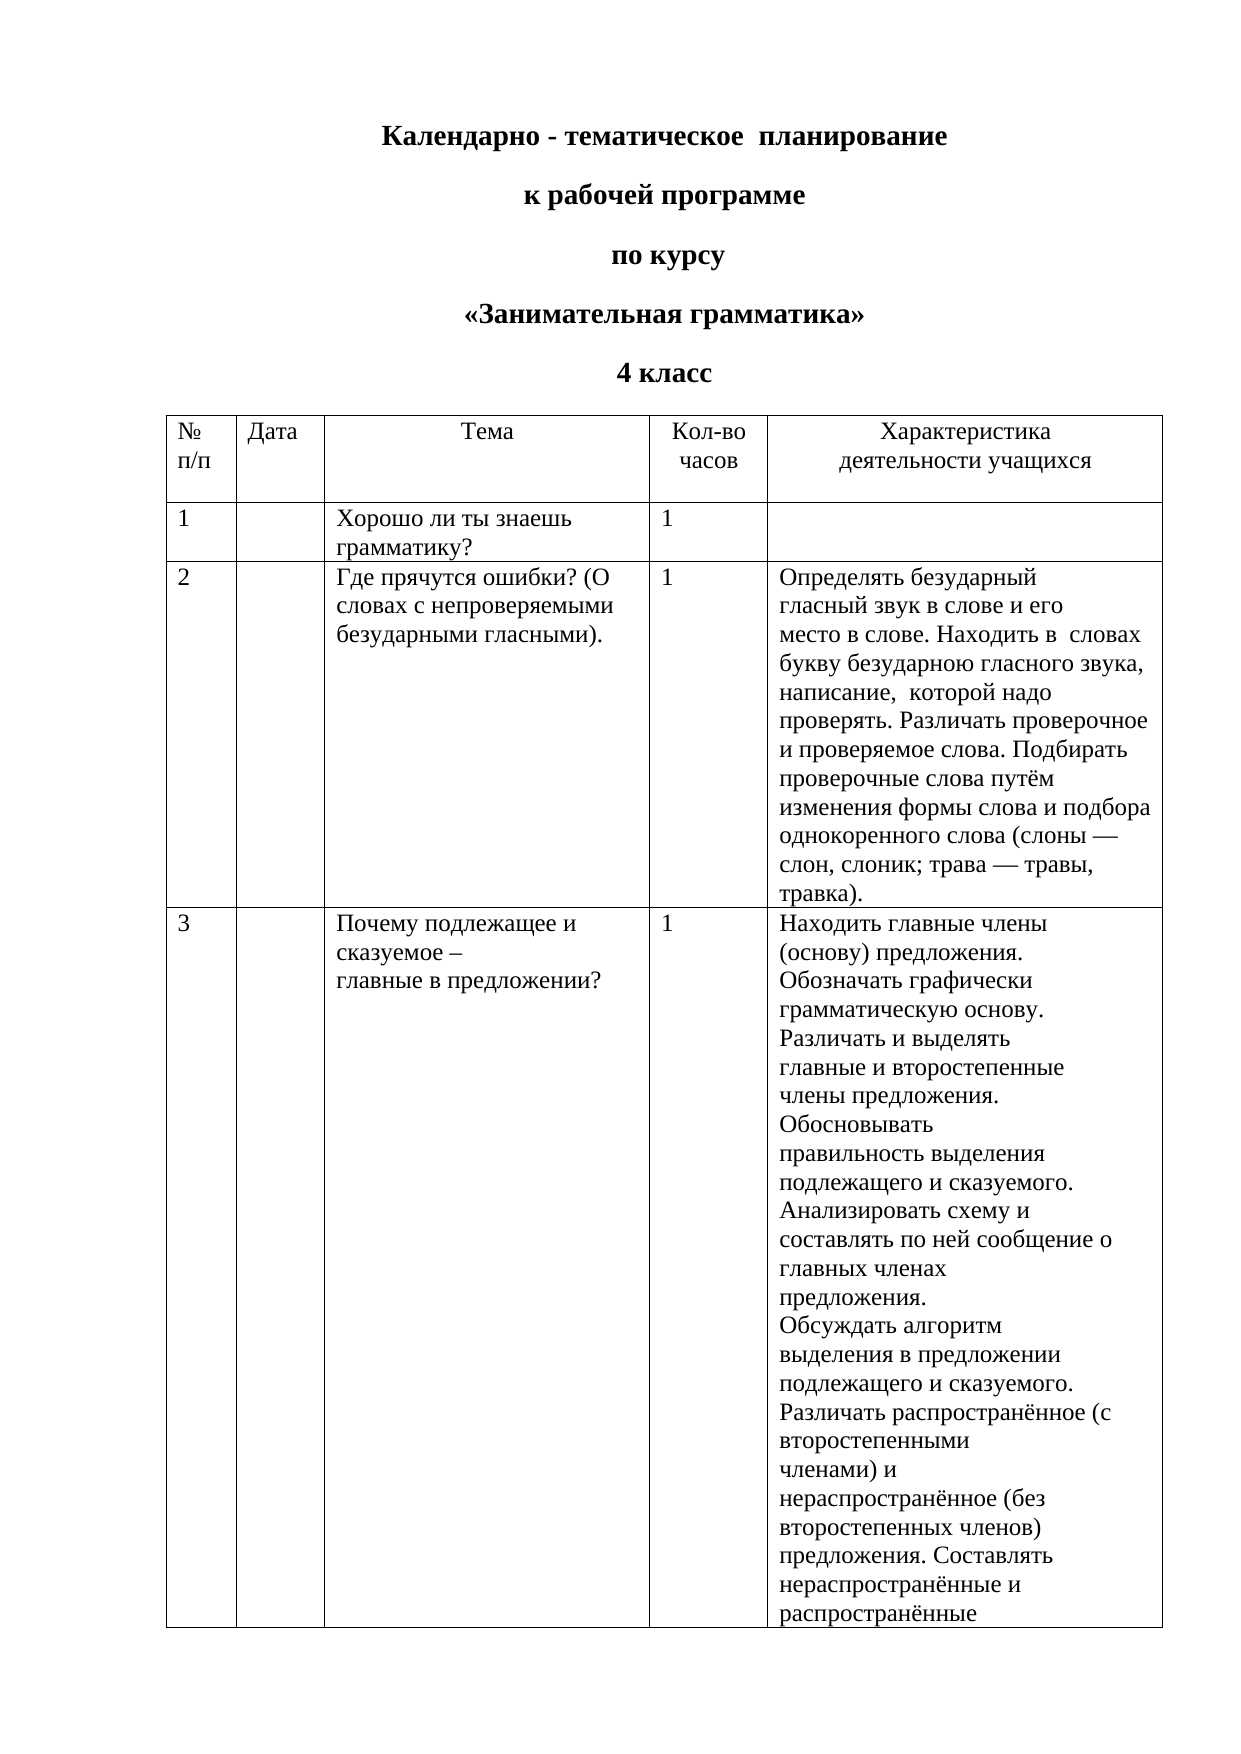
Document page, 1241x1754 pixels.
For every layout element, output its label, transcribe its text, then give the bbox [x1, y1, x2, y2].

table_cell [237, 908, 324, 1627]
text к рабочей программе [177, 177, 1152, 211]
table_cell 1 [650, 908, 767, 1627]
table_header Тема [325, 416, 649, 502]
table_cell [768, 503, 1162, 561]
table_cell Хорошо ли ты знаешь грамматику? [325, 503, 649, 561]
text 4 класс [177, 356, 1152, 389]
table_cell [237, 503, 324, 561]
table_cell [237, 562, 324, 907]
table_cell 2 [167, 562, 236, 907]
table_header Дата [237, 416, 324, 502]
table_cell 1 [167, 503, 236, 561]
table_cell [768, 908, 1162, 1627]
table_header Характеристика деятельности учащихся [768, 416, 1162, 502]
table_cell Где прячутся ошибки? (О словах с непроверяемыми безударными гласными). [325, 562, 649, 907]
table_cell 1 [650, 562, 767, 907]
table_cell Определять безударный гласный звук в слове и его место в слове. Находить в словах букву безударною гласного звука, написание, которой надо проверять. Различать проверочное и проверяемое слова. Подбирать проверочные слова путём изменения формы слова и подбора однокоренного слова (слоны — слон, слоник; трава — травы, травка). [768, 562, 1162, 907]
table_cell 3 [167, 908, 236, 1627]
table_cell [325, 908, 649, 1627]
text Календарно - тематическое планирование [177, 118, 1152, 152]
table_header Кол-во часов [650, 416, 767, 502]
text по курсу [177, 237, 1152, 270]
table_header № п/п [167, 416, 236, 502]
table_cell 1 [650, 503, 767, 561]
text «Занимательная грамматика» [177, 296, 1152, 330]
